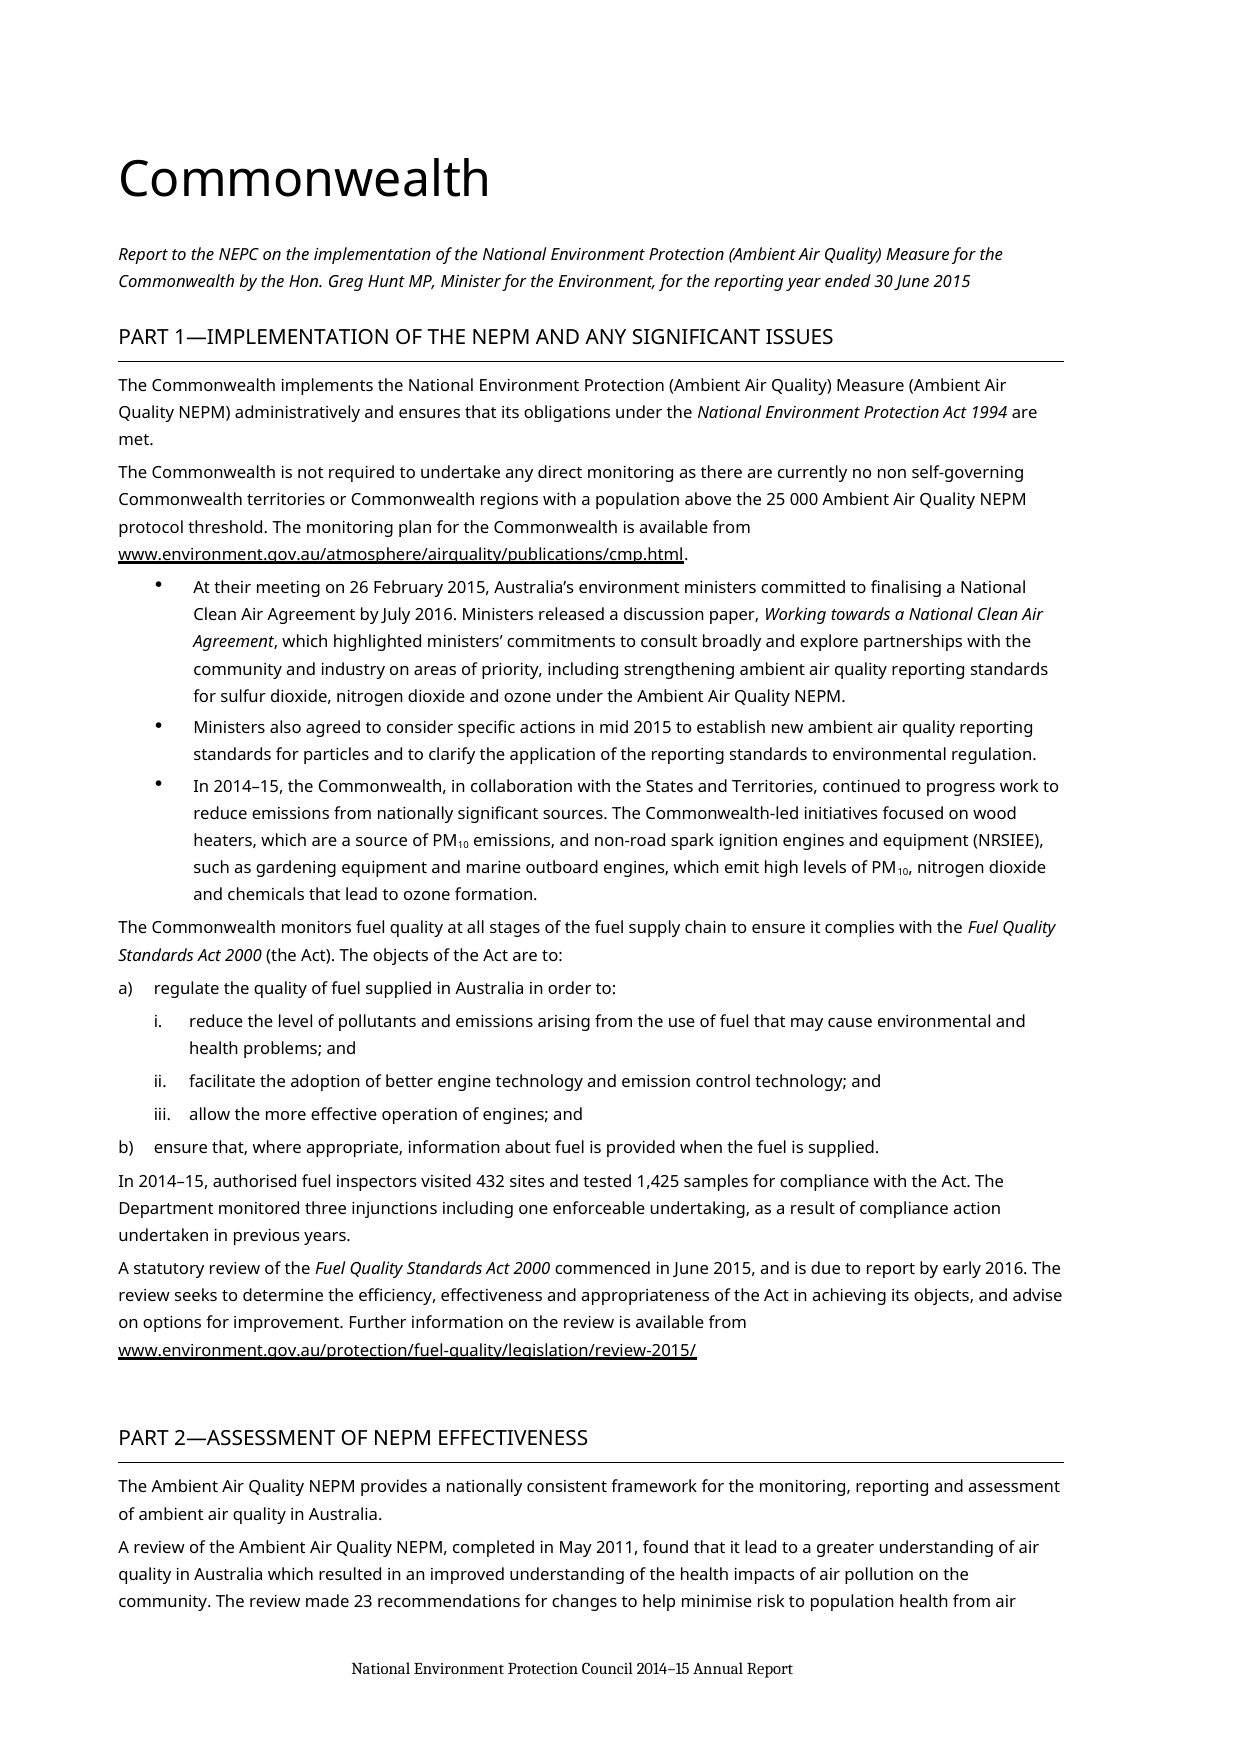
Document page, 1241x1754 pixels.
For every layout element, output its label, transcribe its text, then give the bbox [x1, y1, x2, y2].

subtitle PART 2—ASSESSMENT OF NEPM EFFECTIVENESS [118, 1423, 1064, 1462]
text Report to the NEPC on the implementation of the National Environment Protection (Ambient Air Quality) Measure for the Commonwealth by the Hon. Greg Hunt MP, Minister for the Environment, for the reporting year ended 30 June 2015 [118, 242, 1064, 292]
text The Commonwealth monitors fuel quality at all stages of the fuel supply chain to ensure it complies with the Fuel Quality Standards Act 2000 (the Act). The objects of the Act are to: [118, 916, 1064, 966]
subtitle Commonwealth [118, 143, 1064, 211]
text a) regulate the quality of fuel supplied in Australia in order to: [118, 976, 1064, 999]
text In 2014–15, authorised fuel inspectors visited 432 sites and tested 1,425 samples for compliance with the Act. The Department monitored three injunctions including one enforceable undertaking, as a result of compliance action undertaken in previous years. [118, 1169, 1064, 1246]
text The Ambient Air Quality NEPM provides a nationally consistent framework for the monitoring, reporting and assessment of ambient air quality in Australia. [118, 1475, 1064, 1525]
subtitle PART 1—IMPLEMENTATION OF THE NEPM AND ANY SIGNIFICANT ISSUES [118, 322, 1064, 361]
text In 2014–15, the Commonwealth, in collaboration with the States and Territories, continued to progress work to reduce emissions from nationally significant sources. The Commonwealth-led initiatives focused on wood heaters, which are a source of PM10 emissions, and non-road spark ignition engines and equipment (NRSIEE), such as gardening equipment and marine outboard engines, which emit high levels of PM10, nitrogen dioxide and chemicals that lead to ozone formation. [156, 774, 1064, 906]
text b) ensure that, where appropriate, information about fuel is provided when the fuel is supplied. [118, 1136, 1064, 1159]
text i. reduce the level of pollutants and emissions arising from the use of fuel that may cause environmental and health problems; and [153, 1009, 1064, 1059]
text At their meeting on 26 February 2015, Australia’s environment ministers committed to finalising a National Clean Air Agreement by July 2016. Ministers released a discussion paper, Working towards a National Clean Air Agreement, which highlighted ministers’ commitments to consult broadly and explore partnerships with the community and industry on areas of priority, including strengthening ambient air quality reporting standards for sulfur dioxide, nitrogen dioxide and ozone under the Ambient Air Quality NEPM. [156, 576, 1064, 707]
text ii. facilitate the adoption of better engine technology and emission control technology; and [153, 1070, 1064, 1092]
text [118, 1535, 1064, 1612]
text iii. allow the more effective operation of engines; and [153, 1103, 1064, 1126]
text The Commonwealth implements the National Environment Protection (Ambient Air Quality) Measure (Ambient Air Quality NEPM) administratively and ensures that its obligations under the National Environment Protection Act 1994 are met. [118, 373, 1064, 450]
text A statutory review of the Fuel Quality Standards Act 2000 commenced in June 2015, and is due to report by early 2016. The review seeks to determine the efficiency, effectiveness and appropriateness of the Act in achieving its objects, and advise on options for improvement. Further information on the review is available from www.environment.gov.au/protection/fuel-quality/legislation/review-2015/ [118, 1257, 1064, 1361]
text Ministers also agreed to consider specific actions in mid 2015 to establish new ambient air quality reporting standards for particles and to clarify the application of the reporting standards to environmental regulation. [156, 716, 1064, 766]
text The Commonwealth is not required to undertake any direct monitoring as there are currently no non self-governing Commonwealth territories or Commonwealth regions with a population above the 25 000 Ambient Air Quality NEPM protocol threshold. The monitoring plan for the Commonwealth is available from www.environment.gov.au/atmosphere/airquality/publications/cmp.html. [118, 461, 1064, 565]
